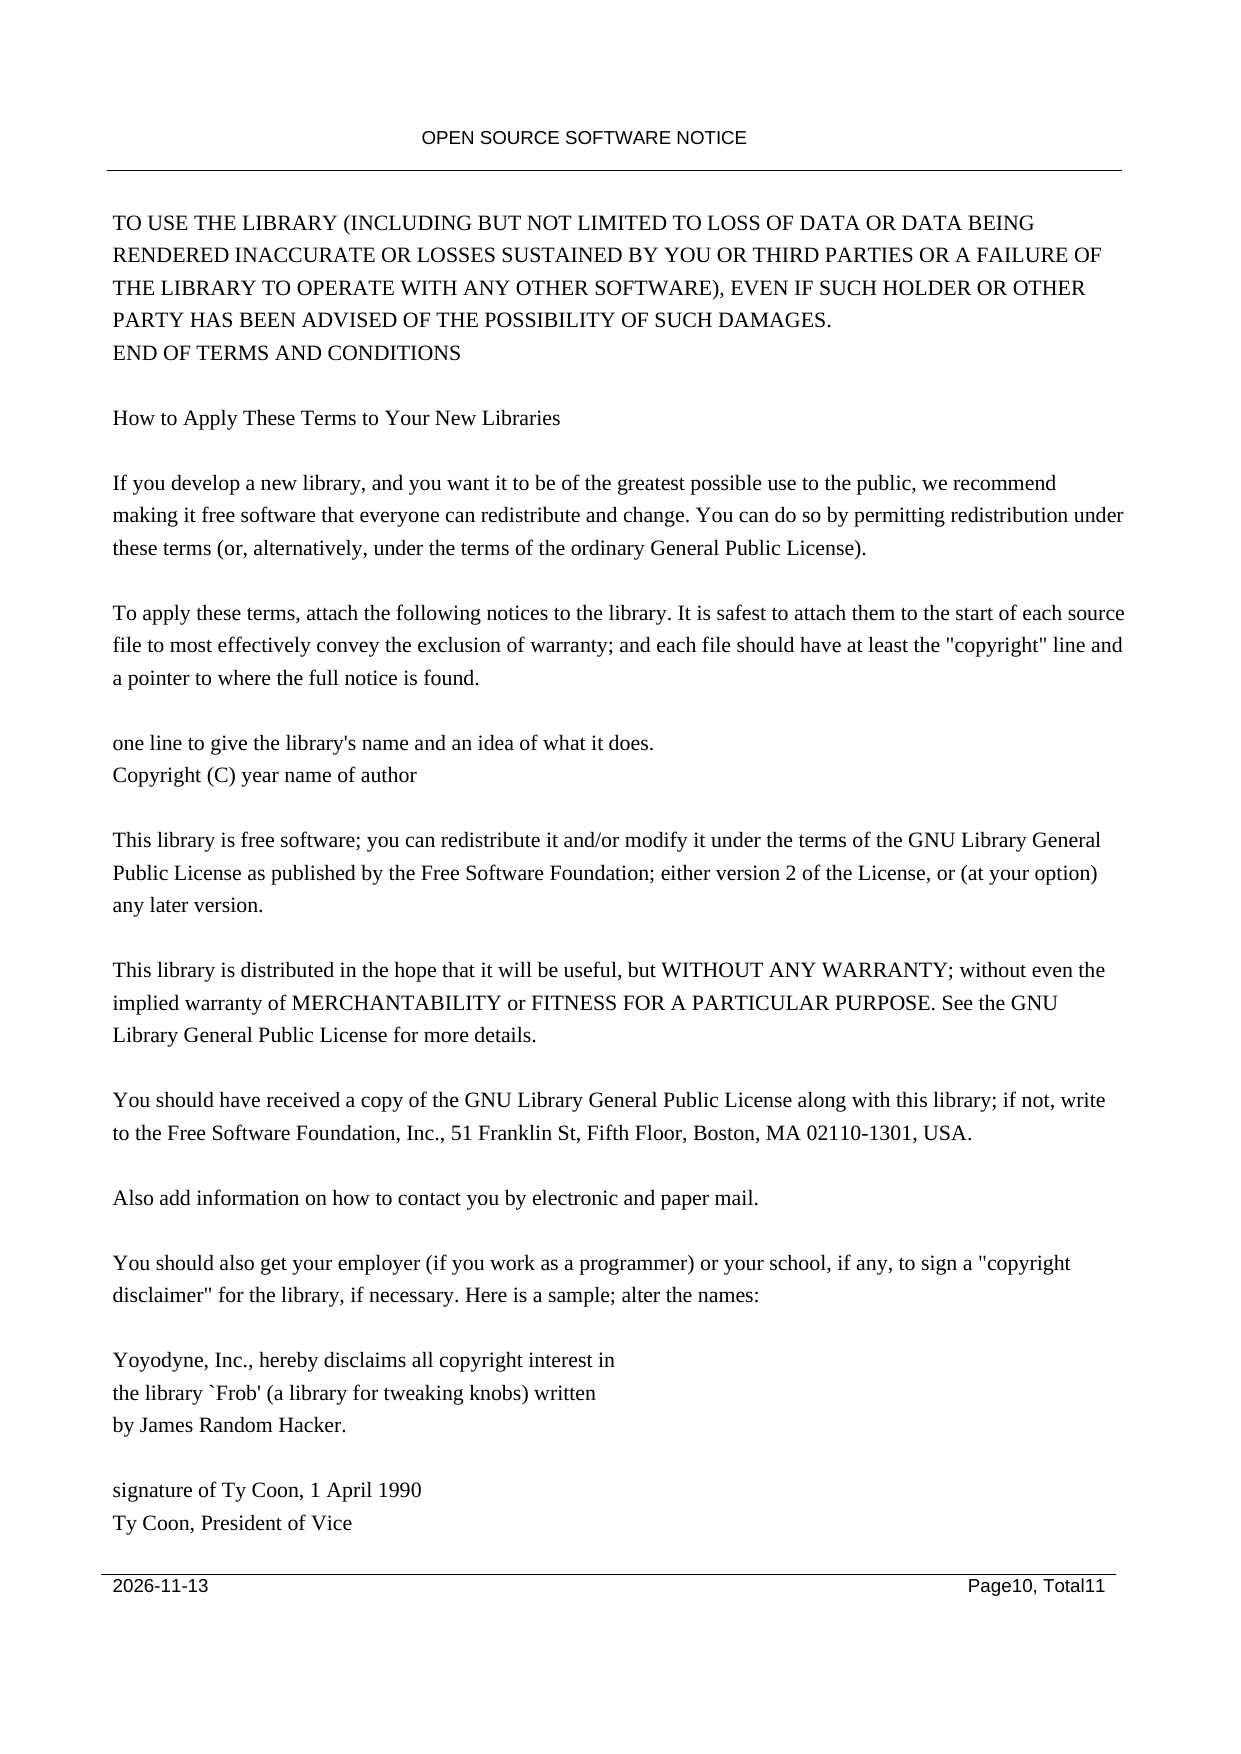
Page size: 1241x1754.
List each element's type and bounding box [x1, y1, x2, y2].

text [112, 206, 1128, 1539]
